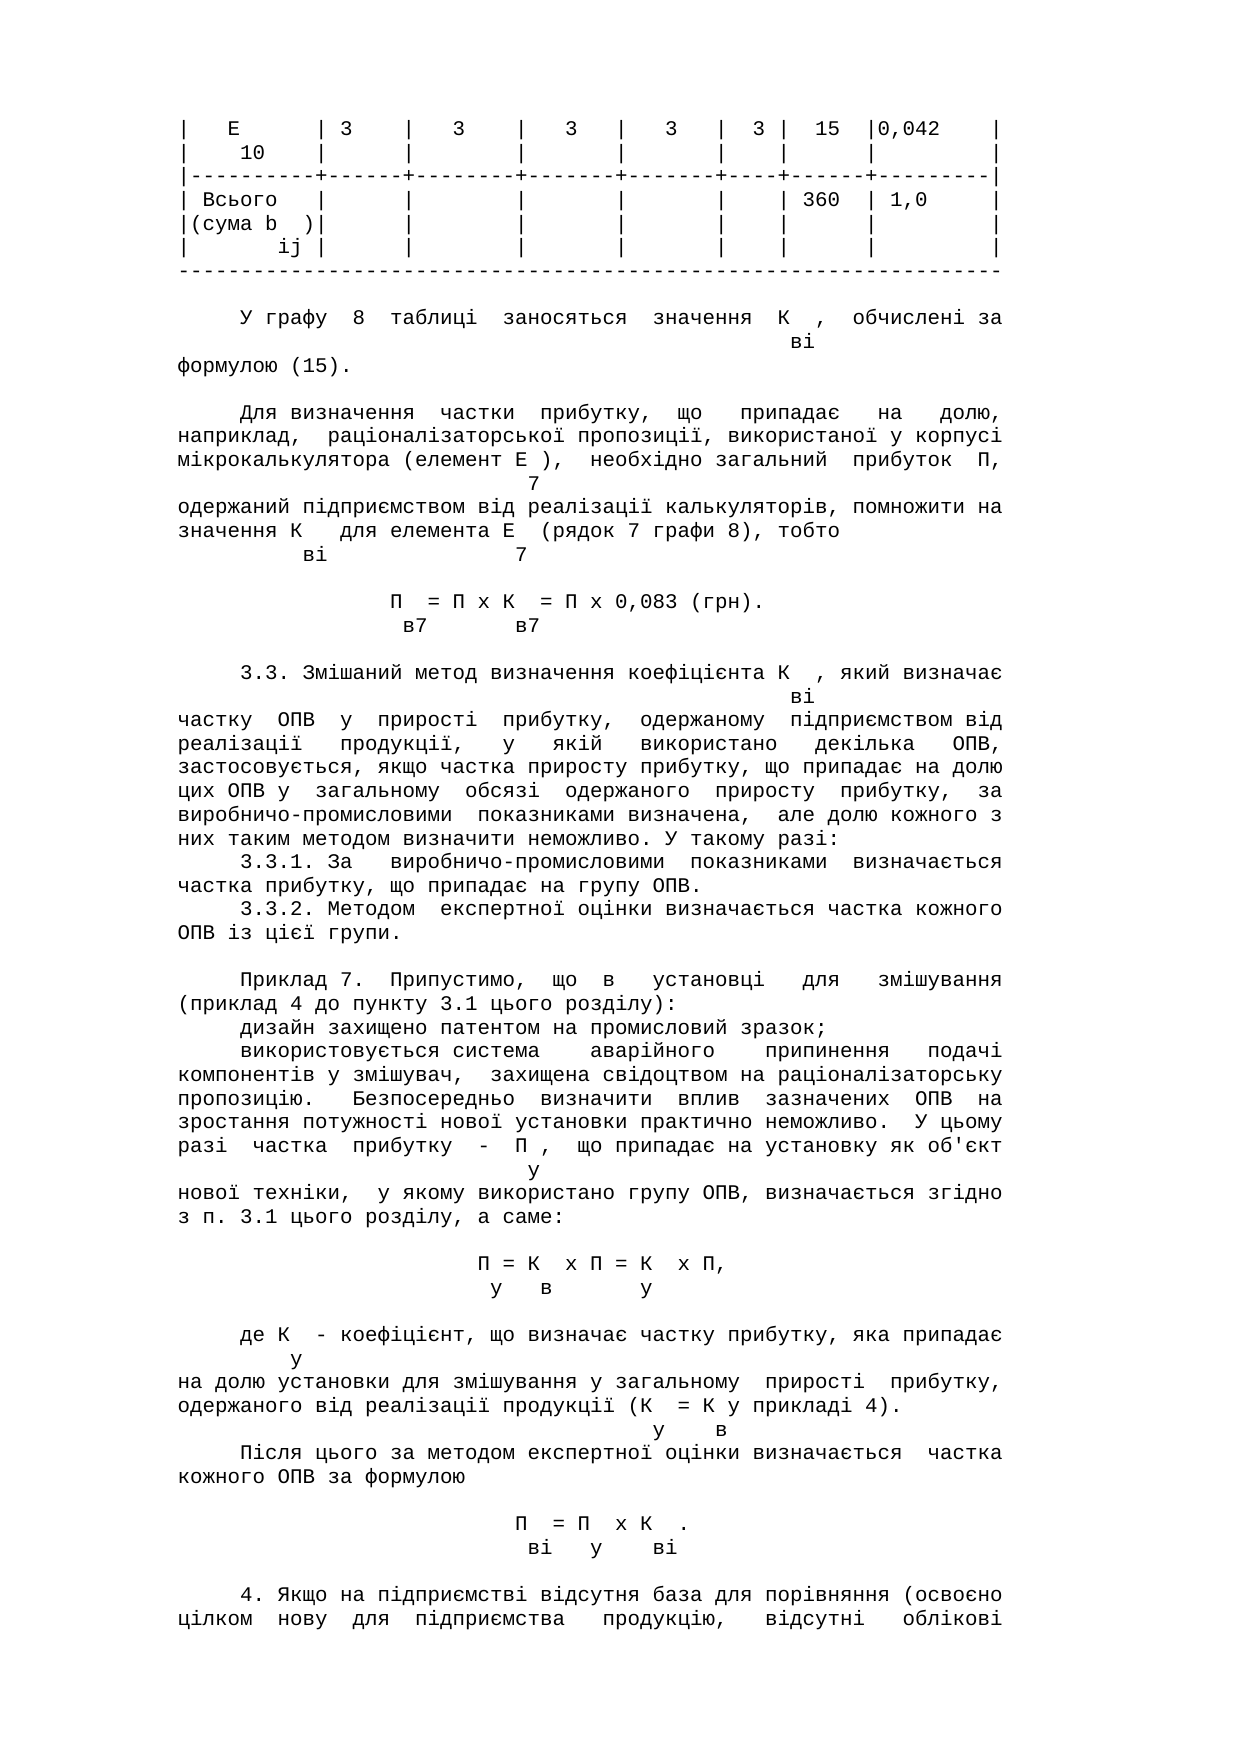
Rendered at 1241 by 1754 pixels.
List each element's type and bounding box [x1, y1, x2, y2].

text [177, 118, 1152, 1631]
